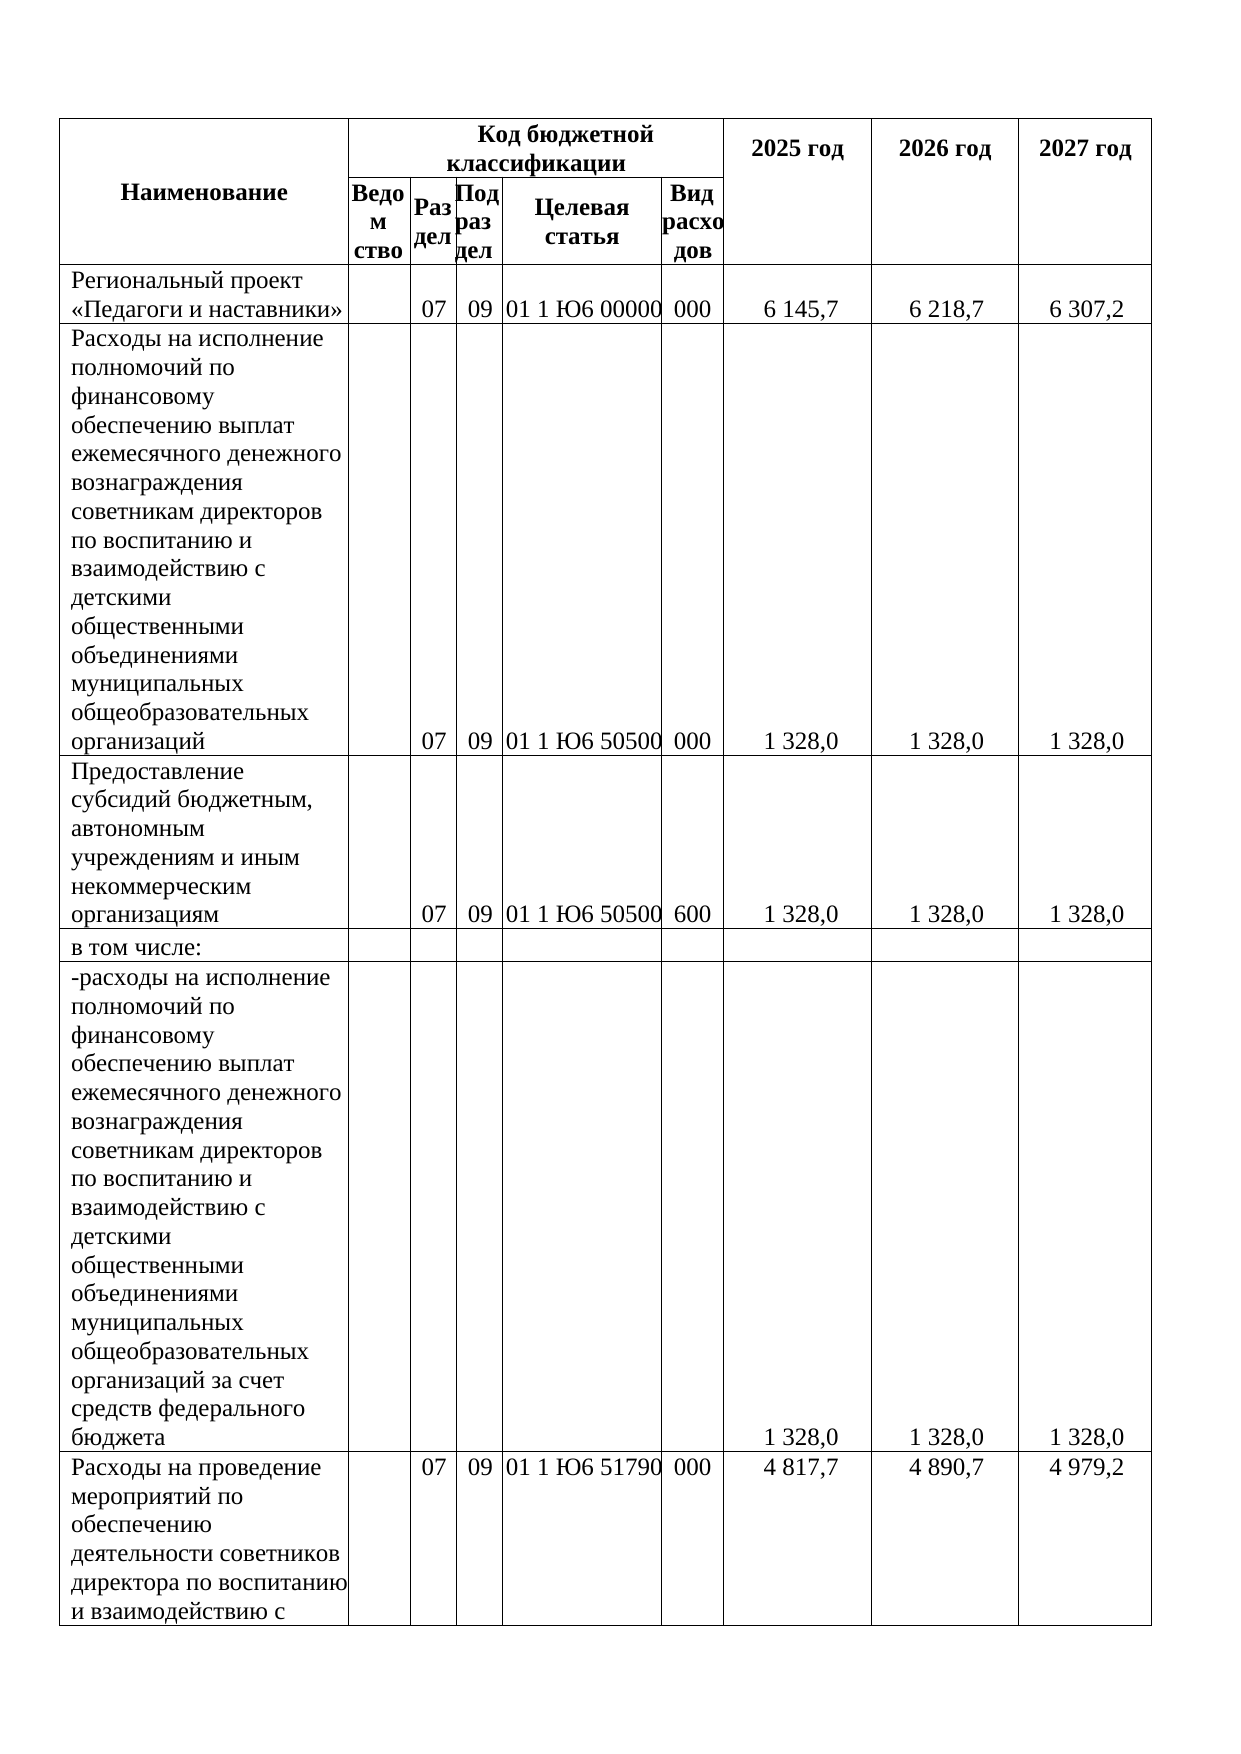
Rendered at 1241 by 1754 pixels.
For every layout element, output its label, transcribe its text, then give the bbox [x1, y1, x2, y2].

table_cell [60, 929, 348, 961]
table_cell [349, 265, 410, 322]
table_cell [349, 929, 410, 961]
table_cell [724, 177, 871, 264]
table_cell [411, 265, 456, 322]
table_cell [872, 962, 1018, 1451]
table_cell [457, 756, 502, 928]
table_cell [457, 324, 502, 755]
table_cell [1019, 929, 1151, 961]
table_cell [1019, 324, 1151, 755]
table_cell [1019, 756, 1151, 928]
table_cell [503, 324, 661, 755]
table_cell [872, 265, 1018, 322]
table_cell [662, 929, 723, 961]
table_cell [1019, 177, 1151, 264]
table_cell Раз дел [411, 178, 456, 264]
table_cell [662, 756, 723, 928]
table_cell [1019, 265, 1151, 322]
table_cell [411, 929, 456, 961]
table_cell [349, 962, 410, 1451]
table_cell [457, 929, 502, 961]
table_cell Ведом ство [349, 178, 410, 264]
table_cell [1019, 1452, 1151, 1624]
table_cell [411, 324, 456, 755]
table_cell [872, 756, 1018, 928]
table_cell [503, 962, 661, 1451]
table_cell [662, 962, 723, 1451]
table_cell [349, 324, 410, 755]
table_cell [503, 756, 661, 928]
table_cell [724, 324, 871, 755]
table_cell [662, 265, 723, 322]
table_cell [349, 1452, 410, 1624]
table_cell Вид расходов [662, 178, 723, 264]
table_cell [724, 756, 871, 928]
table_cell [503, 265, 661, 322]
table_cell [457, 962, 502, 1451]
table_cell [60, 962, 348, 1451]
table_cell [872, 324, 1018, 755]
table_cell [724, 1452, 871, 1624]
table_header Код бюджетной классификации [349, 119, 723, 177]
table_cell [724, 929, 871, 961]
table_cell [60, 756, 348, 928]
table_cell Под раз дел [457, 178, 502, 264]
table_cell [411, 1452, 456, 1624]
table_header 2026 год [872, 119, 1018, 177]
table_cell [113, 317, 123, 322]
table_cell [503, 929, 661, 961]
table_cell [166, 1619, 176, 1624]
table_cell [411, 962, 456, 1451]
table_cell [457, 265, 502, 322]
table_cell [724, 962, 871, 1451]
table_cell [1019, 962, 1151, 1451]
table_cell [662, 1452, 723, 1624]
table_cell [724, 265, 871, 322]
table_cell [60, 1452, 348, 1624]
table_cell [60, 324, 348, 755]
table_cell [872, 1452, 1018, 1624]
table_cell Целевая статья [503, 178, 661, 264]
table_cell [872, 177, 1018, 264]
table_header 2025 год [724, 119, 871, 177]
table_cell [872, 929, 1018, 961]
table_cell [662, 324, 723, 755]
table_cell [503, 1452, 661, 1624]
table_header Наименование [60, 119, 348, 264]
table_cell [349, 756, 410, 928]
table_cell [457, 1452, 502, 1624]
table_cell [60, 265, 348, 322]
table_header 2027 год [1019, 119, 1151, 177]
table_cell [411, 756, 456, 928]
